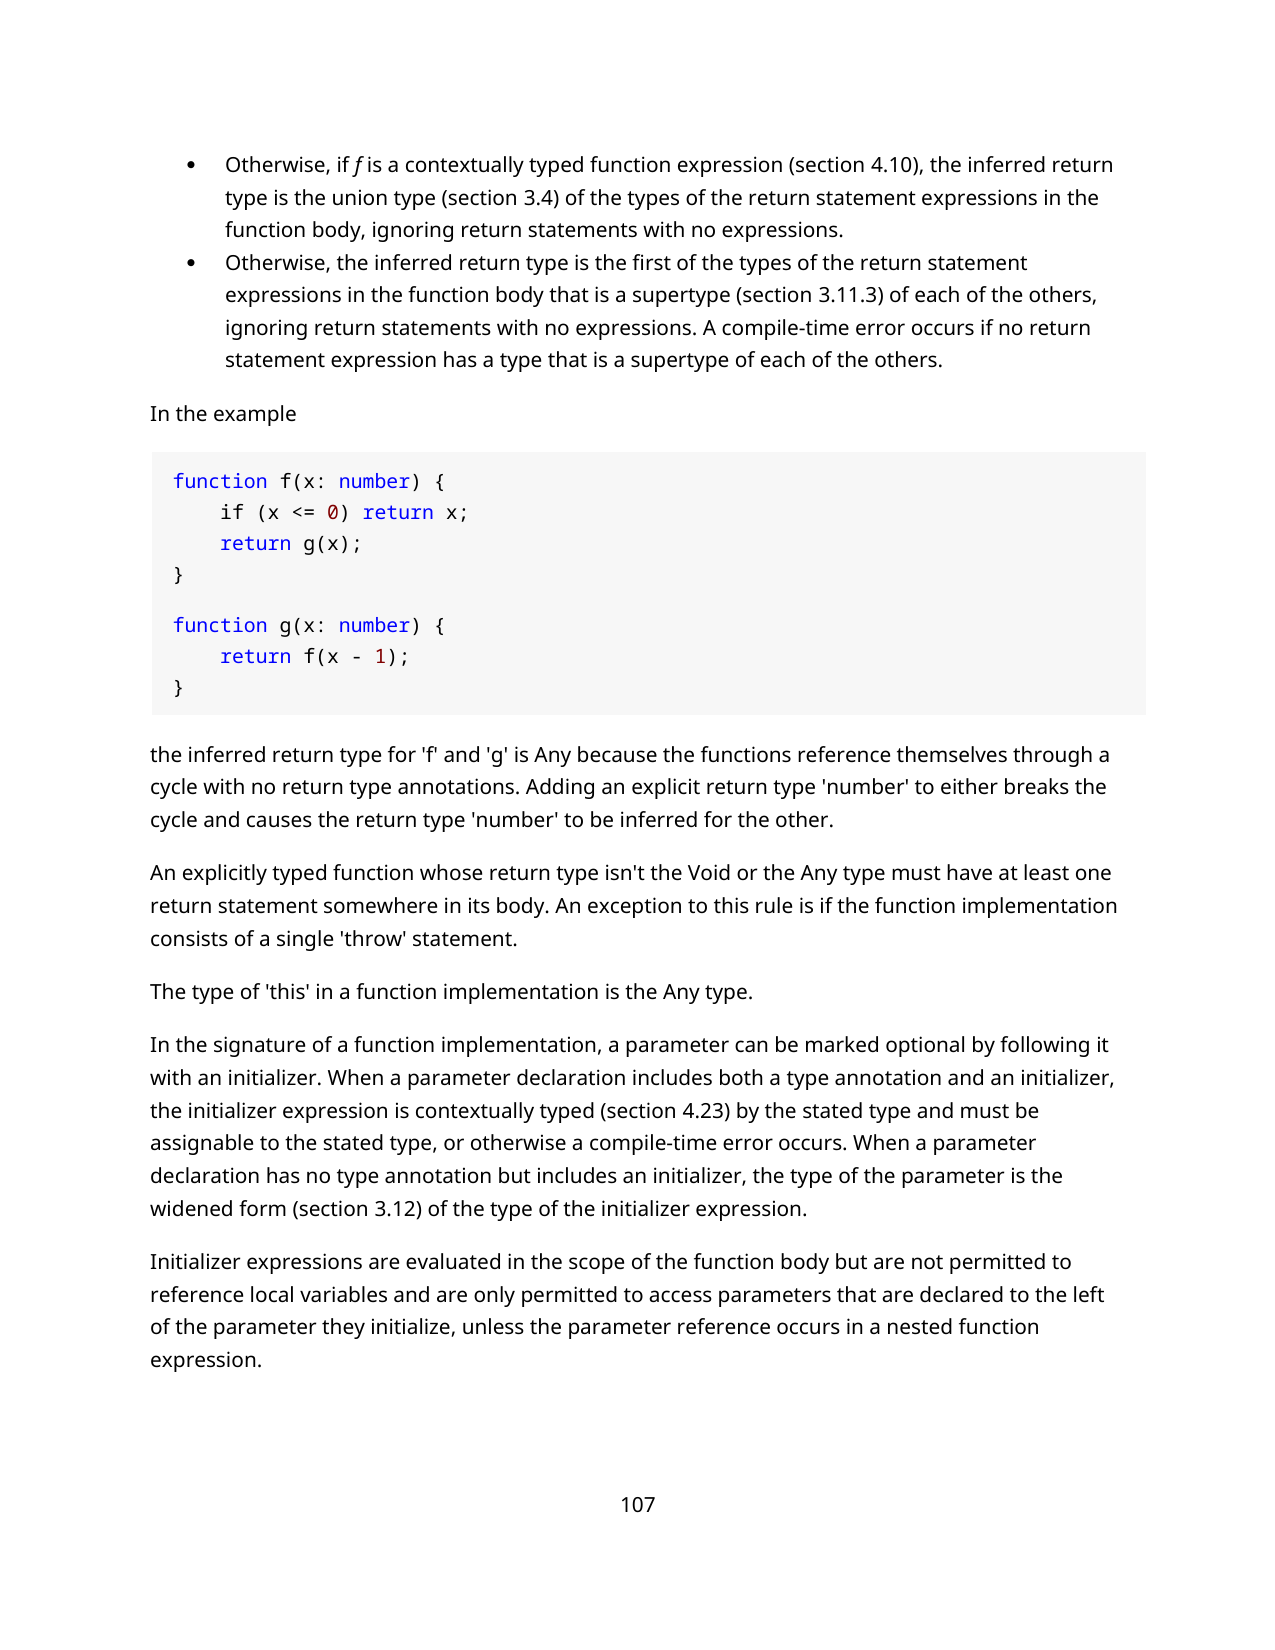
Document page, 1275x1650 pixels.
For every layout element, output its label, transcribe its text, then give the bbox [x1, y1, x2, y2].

text The type of 'this' in a function implementation is the Any type. [150, 977, 1125, 1006]
list Otherwise, the inferred return type is the first of the types of the return statement expressions in the function body that is a supertype (section 3.11.3) of each of the others, ignoring return statements with no expressions. A compile-time error occurs if no return statement expression has a type that is a supertype of each of the others. [187, 248, 1125, 374]
text In the example [150, 399, 1125, 427]
text In the signature of a function implementation, a parameter can be marked optional by following it with an initializer. When a parameter declaration includes both a type annotation and an initializer, the initializer expression is contextually typed (section 4.23) by the stated type and must be assignable to the stated type, or otherwise a compile-time error occurs. When a parameter declaration has no type annotation but includes an initializer, the type of the parameter is the widened form (section 3.12) of the type of the initializer expression. [150, 1031, 1125, 1222]
text function g(x: number) { return f(x - 1); } [164, 597, 1133, 703]
text function f(x: number) { if (x <= 0) return x; return g(x); } [164, 465, 1133, 587]
list Otherwise, if f is a contextually typed function expression (section 4.10), the inferred return type is the union type (section 3.4) of the types of the return statement expressions in the function body, ignoring return statements with no expressions. [187, 150, 1125, 244]
text An explicitly typed function whose return type isn't the Void or the Any type must have at least one return statement somewhere in its body. An exception to this rule is if the function implementation consists of a single 'throw' statement. [150, 858, 1125, 952]
text the inferred return type for 'f' and 'g' is Any because the functions reference themselves through a cycle with no return type annotations. Adding an explicit return type 'number' to either breaks the cycle and causes the return type 'number' to be inferred for the other. [150, 740, 1125, 833]
text Initializer expressions are evaluated in the scope of the function body but are not permitted to reference local variables and are only permitted to access parameters that are declared to the left of the parameter they initialize, unless the parameter reference occurs in a nested function expression. [150, 1247, 1125, 1373]
